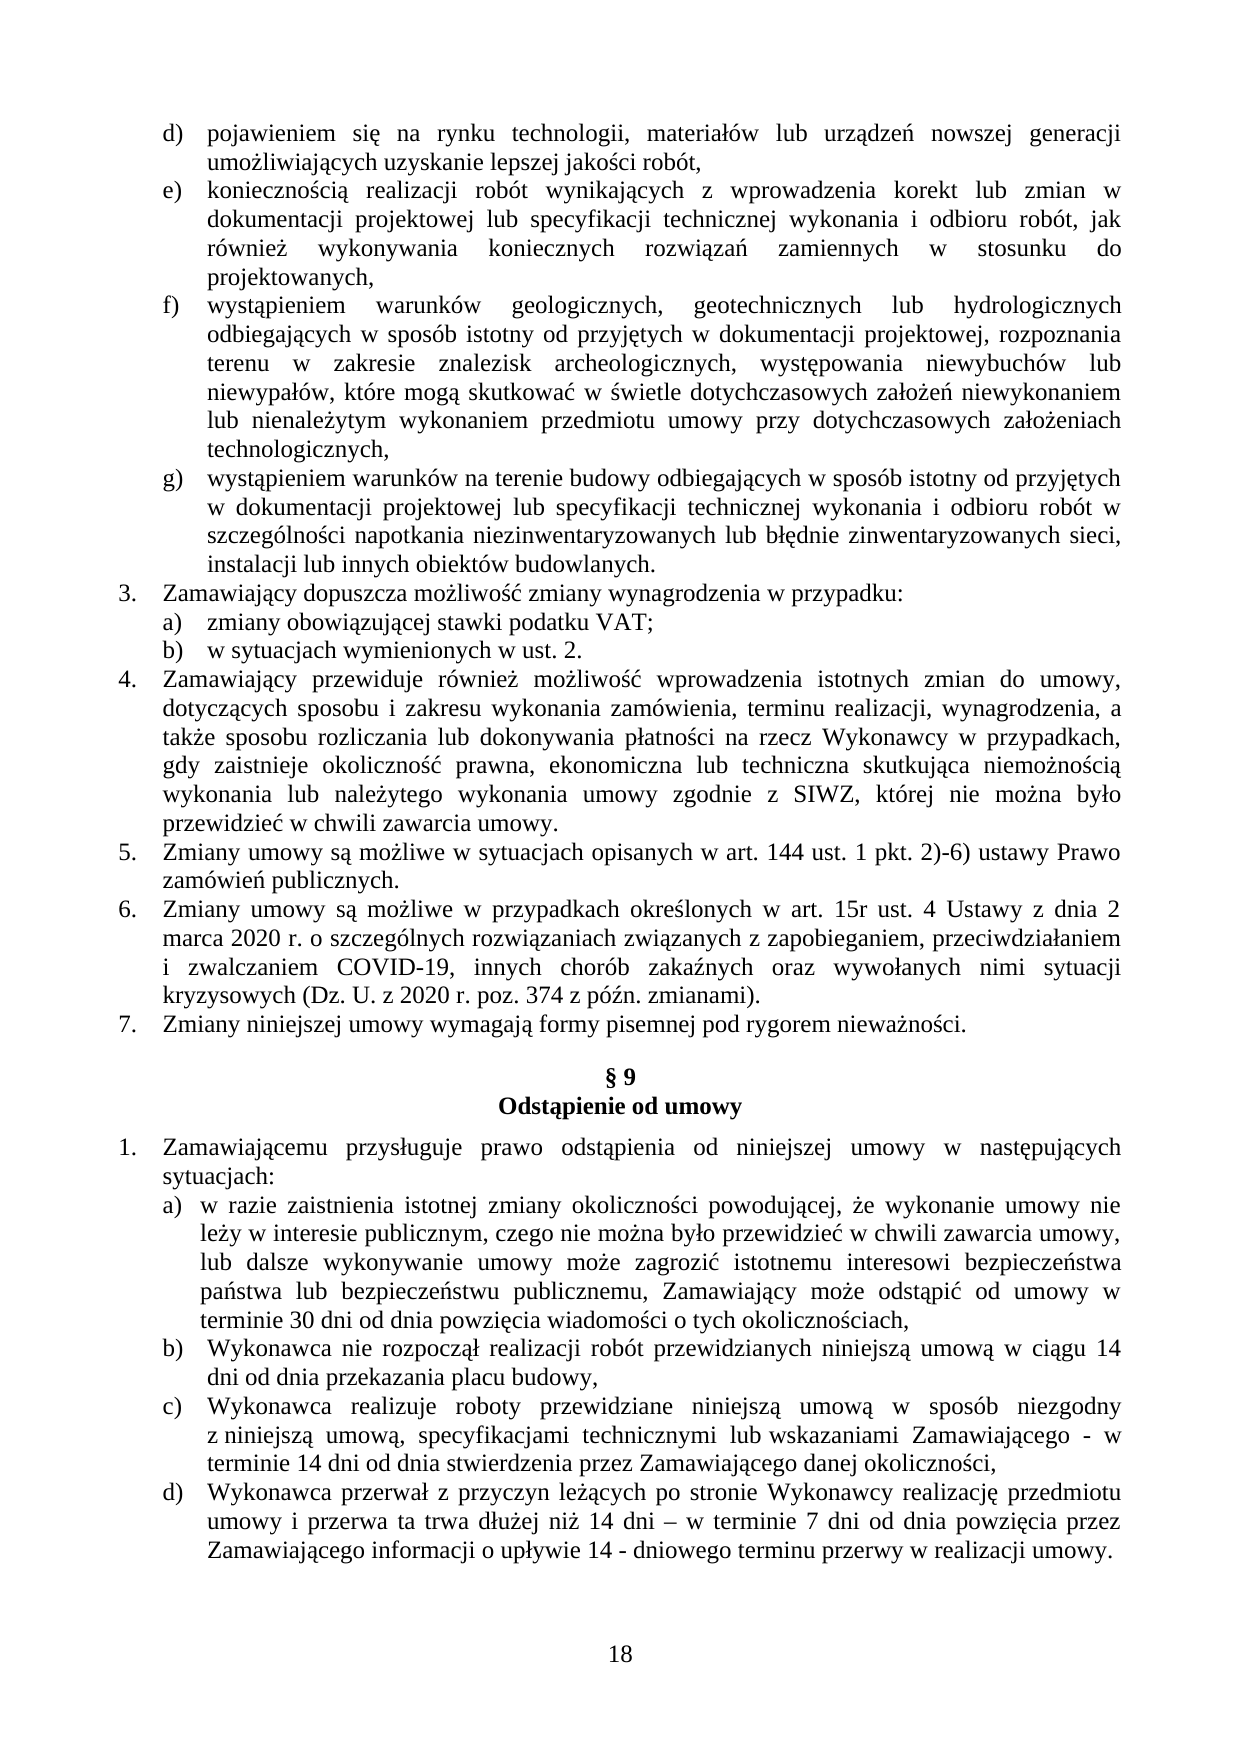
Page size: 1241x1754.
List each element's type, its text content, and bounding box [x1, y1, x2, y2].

list w sytuacjach wymienionych w ust. 2. [162, 636, 1122, 664]
list Zmiany niniejszej umowy wymagają formy pisemnej pod rygorem nieważności. [118, 1009, 1122, 1038]
list Zamawiający przewiduje również możliwość wprowadzenia istotnych zmian do umowy, dotyczących sposobu i zakresu wykonania zamówienia, terminu realizacji, wynagrodzenia, a także sposobu rozliczania lub dokonywania płatności na rzecz Wykonawcy w przypadkach, gdy zaistnieje okoliczność prawna, ekonomiczna lub techniczna skutkująca niemożnością wykonania lub należytego wykonania umowy zgodnie z SIWZ, której nie można było przewidzieć w chwili zawarcia umowy. [118, 664, 1122, 837]
list w razie zaistnienia istotnej zmiany okoliczności powodującej, że wykonanie umowy nie leży w interesie publicznym, czego nie można było przewidzieć w chwili zawarcia umowy, lub dalsze wykonywanie umowy może zagrozić istotnemu interesowi bezpieczeństwa państwa lub bezpieczeństwu publicznemu, Zamawiający może odstąpić od umowy w terminie 30 dni od dnia powzięcia wiadomości o tych okolicznościach, [162, 1190, 1122, 1333]
list Zmiany umowy są możliwe w sytuacjach opisanych w art. 144 ust. 1 pkt. 2)-6) ustawy Prawo zamówień publicznych. [118, 837, 1122, 894]
text § 9 [118, 1062, 1122, 1091]
list pojawieniem się na rynku technologii, materiałów lub urządzeń nowszej generacji umożliwiających uzyskanie lepszej jakości robót, [162, 118, 1122, 176]
list Wykonawca nie rozpoczął realizacji robót przewidzianych niniejszą umową w ciągu 14 dni od dnia przekazania placu budowy, [162, 1333, 1122, 1391]
text Odstąpienie od umowy [118, 1091, 1122, 1120]
list Wykonawca realizuje roboty przewidziane niniejszą umową w sposób niezgodny z niniejszą umową, specyfikacjami technicznymi lub wskazaniami Zamawiającego - w terminie 14 dni od dnia stwierdzenia przez Zamawiającego danej okoliczności, [162, 1391, 1122, 1477]
list Zamawiającemu przysługuje prawo odstąpienia od niniejszej umowy w następujących sytuacjach: [118, 1132, 1122, 1190]
list Wykonawca przerwał z przyczyn leżących po stronie Wykonawcy realizację przedmiotu umowy i przerwa ta trwa dłużej niż 14 dni – w terminie 7 dni od dnia powzięcia przez Zamawiającego informacji o upływie 14 - dniowego terminu przerwy w realizacji umowy. [162, 1477, 1122, 1563]
list Zamawiający dopuszcza możliwość zmiany wynagrodzenia w przypadku: [118, 578, 1122, 607]
list wystąpieniem warunków geologicznych, geotechnicznych lub hydrologicznych odbiegających w sposób istotny od przyjętych w dokumentacji projektowej, rozpoznania terenu w zakresie znalezisk archeologicznych, występowania niewybuchów lub niewypałów, które mogą skutkować w świetle dotychczasowych założeń niewykonaniem lub nienależytym wykonaniem przedmiotu umowy przy dotychczasowych założeniach technologicznych, [162, 291, 1122, 463]
list wystąpieniem warunków na terenie budowy odbiegających w sposób istotny od przyjętych w dokumentacji projektowej lub specyfikacji technicznej wykonania i odbioru robót w szczególności napotkania niezinwentaryzowanych lub błędnie zinwentaryzowanych sieci, instalacji lub innych obiektów budowlanych. [162, 463, 1122, 578]
list Zmiany umowy są możliwe w przypadkach określonych w art. 15r ust. 4 Ustawy z dnia 2 marca 2020 r. o szczególnych rozwiązaniach związanych z zapobieganiem, przeciwdziałaniem i zwalczaniem COVID-19, innych chorób zakaźnych oraz wywołanych nimi sytuacji kryzysowych (Dz. U. z 2020 r. poz. 374 z późn. zmianami). [118, 894, 1122, 1009]
list zmiany obowiązującej stawki podatku VAT; [162, 607, 1122, 636]
list koniecznością realizacji robót wynikających z wprowadzenia korekt lub zmian w dokumentacji projektowej lub specyfikacji technicznej wykonania i odbioru robót, jak również wykonywania koniecznych rozwiązań zamiennych w stosunku do projektowanych, [162, 176, 1122, 291]
